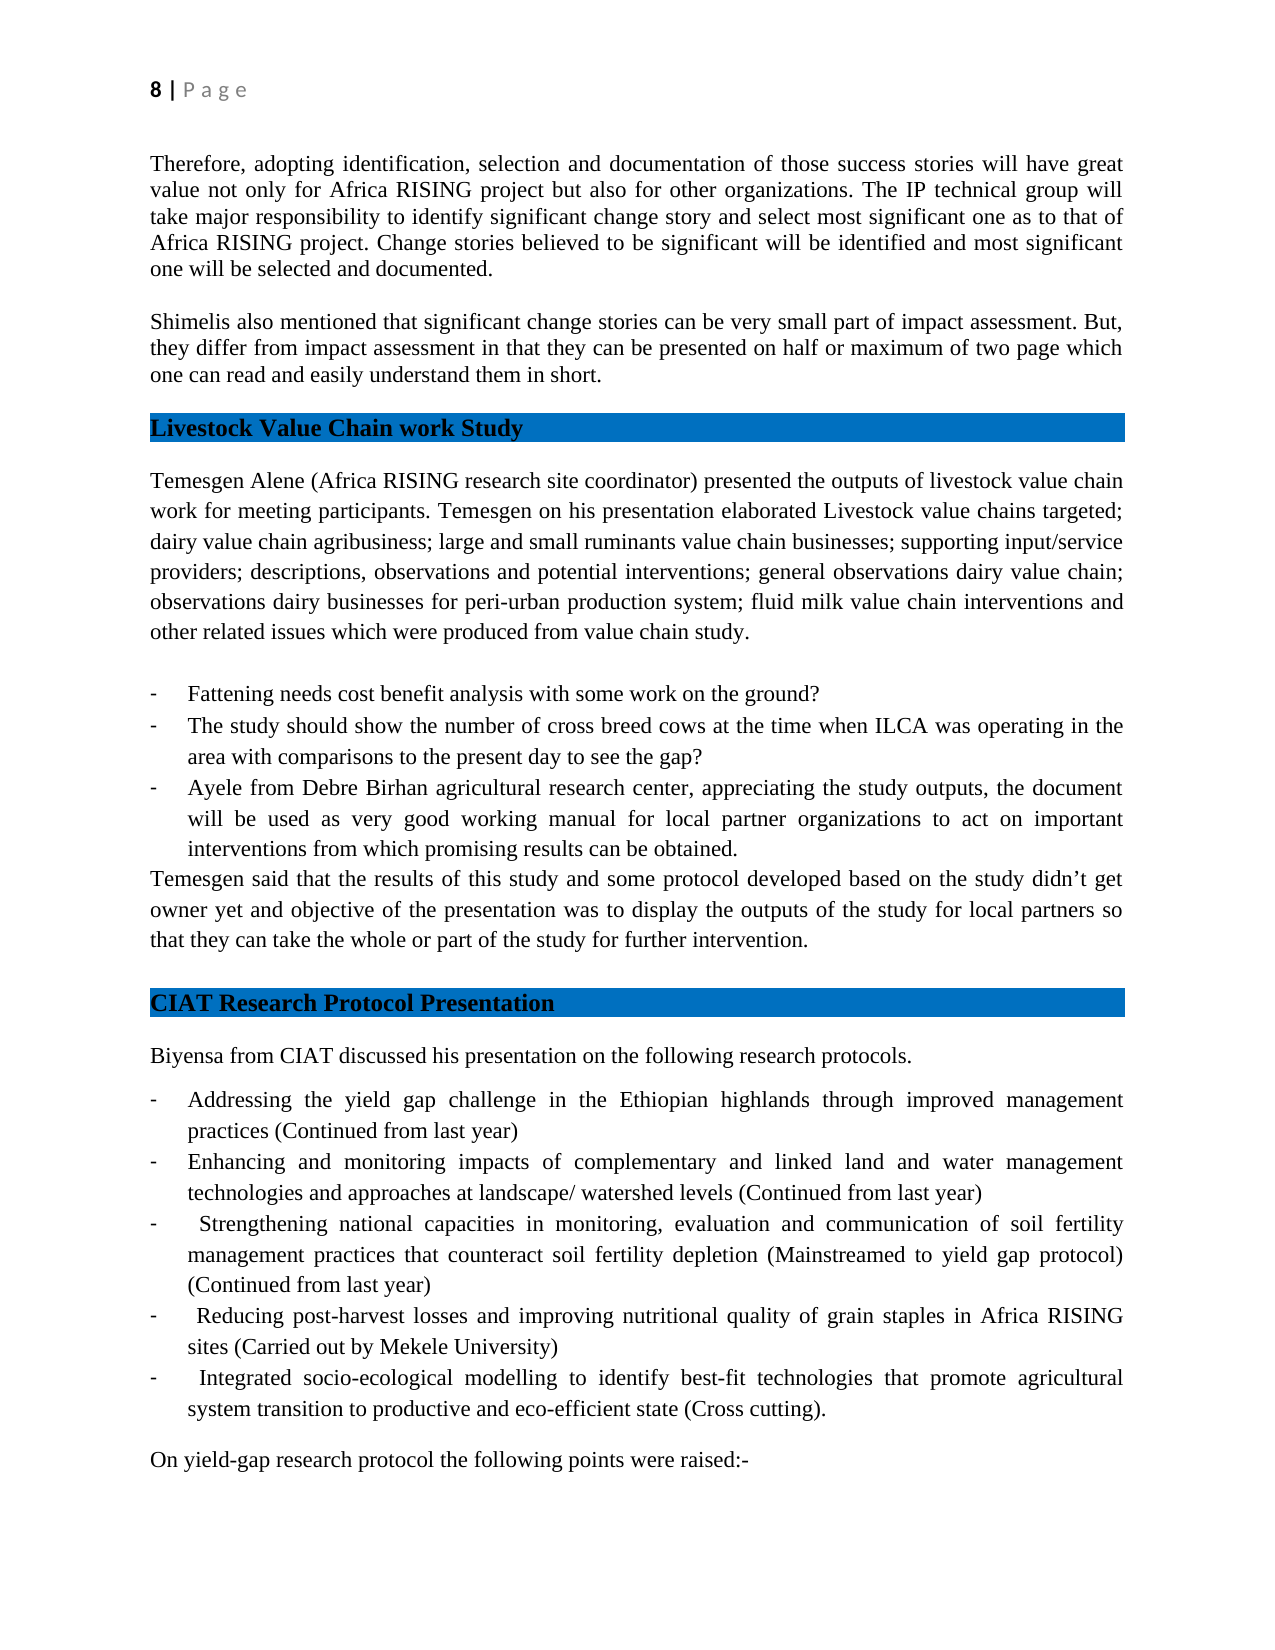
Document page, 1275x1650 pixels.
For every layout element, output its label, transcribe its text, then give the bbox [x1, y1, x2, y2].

text CIAT Research Protocol Presentation [150, 988, 1125, 1017]
list Addressing the yield gap challenge in the Ethiopian highlands through improved management practices (Continued from last year) [150, 1085, 1125, 1143]
list Strengthening national capacities in monitoring, evaluation and communication of soil fertility management practices that counteract soil fertility depletion (Mainstreamed to yield gap protocol) (Continued from last year) [150, 1209, 1125, 1297]
text Biyensa from CIAT discussed his presentation on the following research protocols. [150, 1042, 1125, 1068]
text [150, 150, 1125, 282]
list The study should show the number of cross breed cows at the time when ILCA was operating in the area with comparisons to the present day to see the gap? [150, 711, 1125, 769]
list Reducing post-harvest losses and improving nutritional quality of grain staples in Africa RISING sites (Carried out by Mekele University) [150, 1301, 1125, 1359]
text Livestock Value Chain work Study [150, 413, 1125, 442]
text Shimelis also mentioned that significant change stories can be very small part of impact assessment. But, they differ from impact assessment in that they can be presented on half or maximum of two page which one can read and easily understand them in short. [150, 308, 1125, 387]
text Temesgen Alene (Africa RISING research site coordinator) presented the outputs of livestock value chain work for meeting participants. Temesgen on his presentation elaborated Livestock value chains targeted; dairy value chain agribusiness; large and small ruminants value chain businesses; supporting input/service providers; descriptions, observations and potential interventions; general observations dairy value chain; observations dairy businesses for peri-urban production system; fluid milk value chain interventions and other related issues which were produced from value chain study. [150, 467, 1125, 645]
list Ayele from Debre Birhan agricultural research center, appreciating the study outputs, the document will be used as very good working manual for local partner organizations to act on important interventions from which promising results can be obtained. [150, 773, 1125, 862]
list Enhancing and monitoring impacts of complementary and linked land and water management technologies and approaches at landscape/ watershed levels (Continued from last year) [150, 1147, 1125, 1205]
text On yield-gap research protocol the following points were raised:- [150, 1446, 1125, 1473]
text Temesgen said that the results of this study and some protocol developed based on the study didn’t get owner yet and objective of the presentation was to display the outputs of the study for local partners so that they can take the whole or part of the study for further intervention. [150, 865, 1125, 952]
list Integrated socio-ecological modelling to identify best-fit technologies that promote agricultural system transition to productive and eco-efficient state (Cross cutting). [150, 1363, 1125, 1422]
list Fattening needs cost benefit analysis with some work on the ground? [150, 679, 1125, 707]
